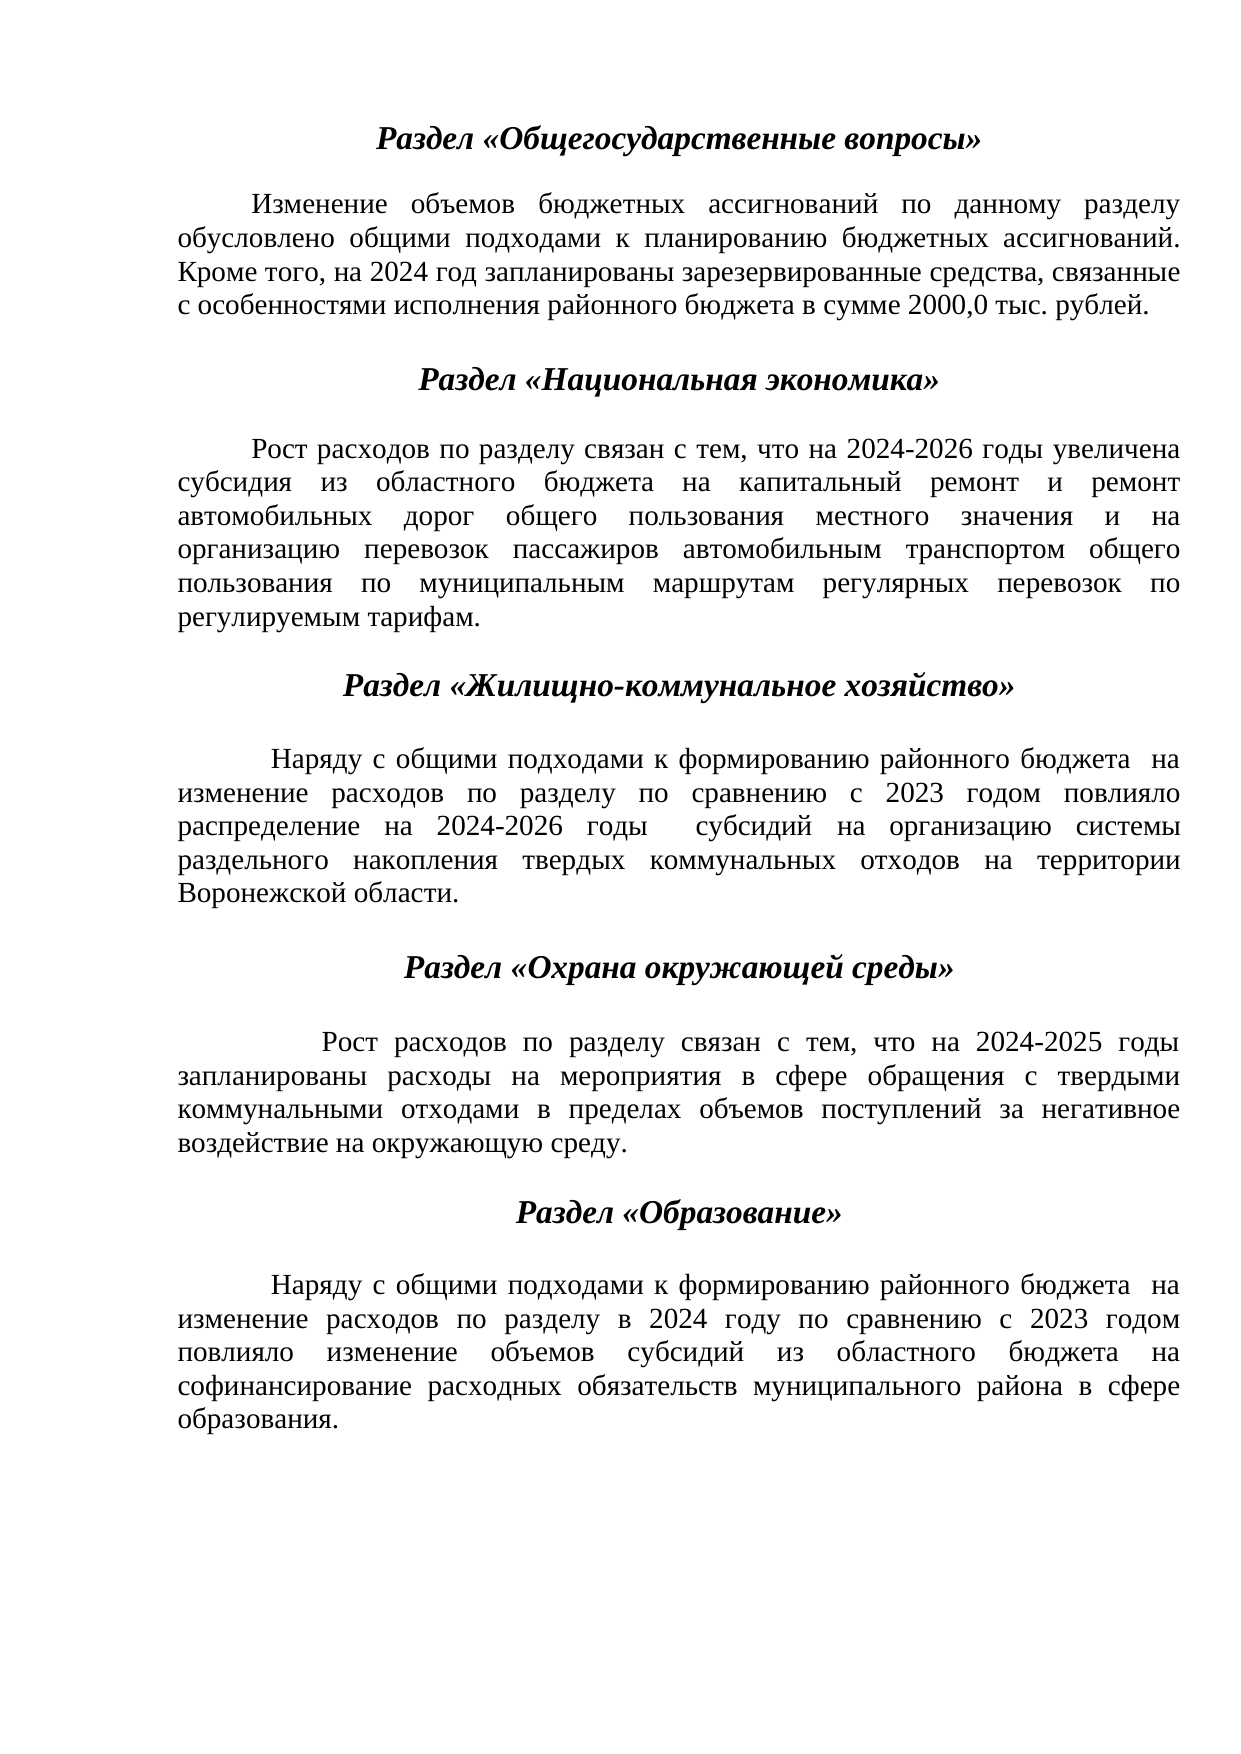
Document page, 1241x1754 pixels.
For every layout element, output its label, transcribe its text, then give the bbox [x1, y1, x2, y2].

text Изменение объемов бюджетных ассигнований по данному разделу обусловлено общими подходами к планированию бюджетных ассигнований. Кроме того, на 2024 год запланированы зарезервированные средства, связанные с особенностями исполнения районного бюджета в сумме 2000,0 тыс. рублей. [177, 187, 1181, 321]
text Рост расходов по разделу связан с тем, что на 2024-2025 годы запланированы расходы на мероприятия в сфере обращения с твердыми коммунальными отходами в пределах объемов поступлений за негативное воздействие на окружающую среду. [177, 1024, 1181, 1158]
text Наряду с общими подходами к формированию районного бюджета на изменение расходов по разделу в 2024 году по сравнению с 2023 годом повлияло изменение объемов субсидий из областного бюджета на софинансирование расходных обязательств муниципального района в сфере образования. [177, 1267, 1181, 1435]
subtitle Раздел «Жилищно-коммунальное хозяйство» [177, 666, 1181, 704]
title Раздел «Общегосударственные вопросы» [177, 118, 1181, 156]
text Рост расходов по разделу связан с тем, что на 2024-2026 годы увеличена субсидия из областного бюджета на капитальный ремонт и ремонт автомобильных дорог общего пользования местного значения и на организацию перевозок пассажиров автомобильным транспортом общего пользования по муниципальным маршрутам регулярных перевозок по регулируемым тарифам. [177, 431, 1181, 632]
subtitle Раздел «Образование» [177, 1192, 1181, 1230]
text Раздел «Охрана окружающей среды» [177, 947, 1181, 986]
text Наряду с общими подходами к формированию районного бюджета на изменение расходов по разделу по сравнению с 2023 годом повлияло распределение на 2024-2026 годы субсидий на организацию системы раздельного накопления твердых коммунальных отходов на территории Воронежской области. [177, 741, 1181, 909]
subtitle Раздел «Национальная экономика» [177, 359, 1181, 397]
